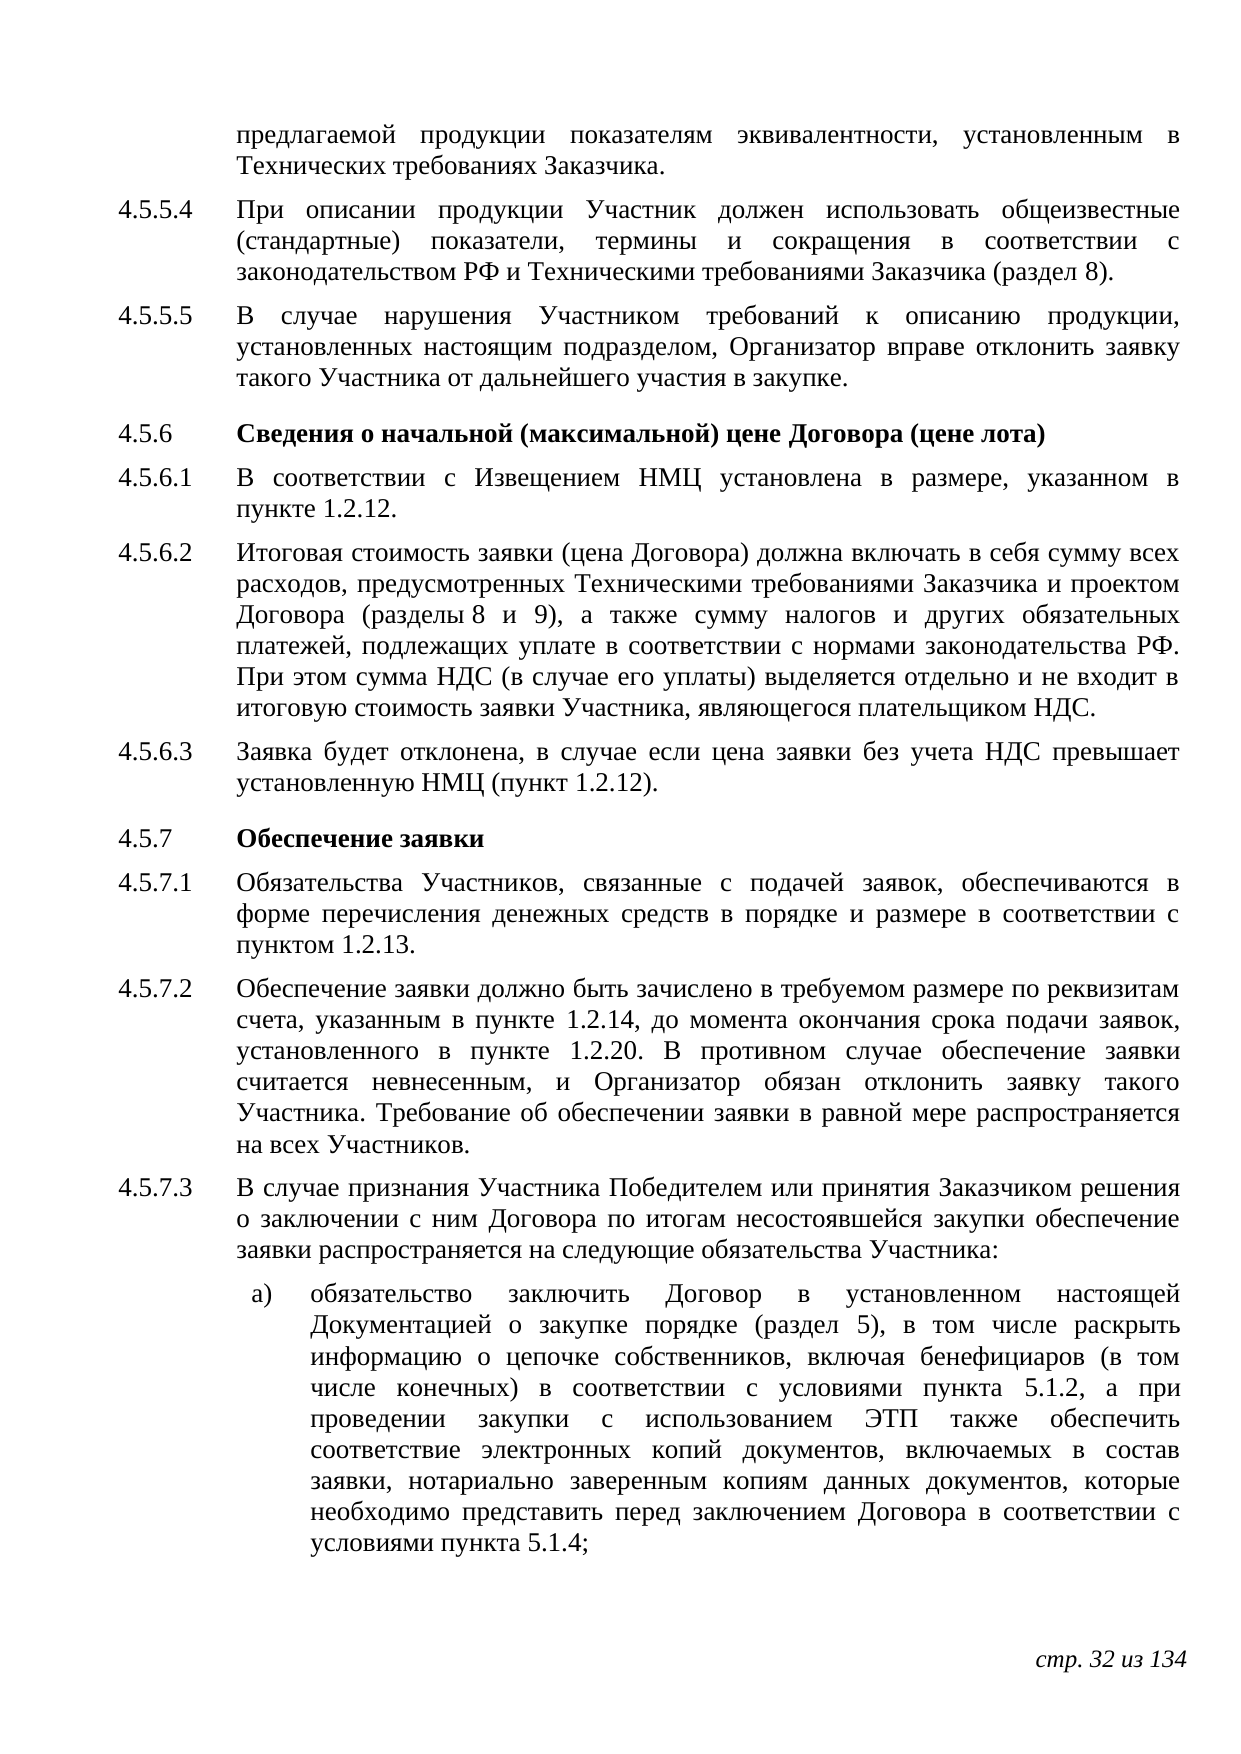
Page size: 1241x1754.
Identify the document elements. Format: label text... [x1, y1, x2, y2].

text Заявка будет отклонена, в случае если цена заявки без учета НДС превышает установленную НМЦ (пункт 1.2.12). [118, 735, 1181, 797]
text Итоговая стоимость заявки (цена Договора) должна включать в себя сумму всех расходов, предусмотренных Техническими требованиями Заказчика и проектом Договора (разделы 8 и 9), а также сумму налогов и других обязательных платежей, подлежащих уплате в соответствии с нормами законодательства РФ. При этом сумма НДС (в случае его уплаты) выделяется отдельно и не входит в итоговую стоимость заявки Участника, являющегося плательщиком НДС. [118, 536, 1181, 723]
text В случае признания Участника Победителем или принятия Заказчиком решения о заключении с ним Договора по итогам несостоявшейся закупки обеспечение заявки распространяется на следующие обязательства Участника: [118, 1171, 1181, 1265]
text При описании продукции Участник должен использовать общеизвестные (стандартные) показатели, термины и сокращения в соответствии с законодательством РФ и Техническими требованиями Заказчика (раздел 8). [118, 193, 1181, 286]
text Обеспечение заявки [118, 822, 1181, 853]
text Обязательства Участников, связанные с подачей заявок, обеспечиваются в форме перечисления денежных средств в порядке и размере в соответствии с пунктом 1.2.13. [118, 866, 1181, 959]
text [118, 118, 1181, 180]
text Сведения о начальной (максимальной) цене Договора (цене лота) [118, 417, 1181, 448]
text В соответствии с Извещением НМЦ установлена в размере, указанном в пункте 1.2.12. [118, 461, 1181, 523]
text обязательство заключить Договор в установленном настоящей Документацией о закупке порядке (раздел 5), в том числе раскрыть информацию о цепочке собственников, включая бенефициаров (в том числе конечных) в соответствии с условиями пункта 5.1.2, а при проведении закупки с использованием ЭТП также обеспечить соответствие электронных копий документов, включаемых в состав заявки, нотариально заверенным копиям данных документов, которые необходимо представить перед заключением Договора в соответствии с условиями пункта 5.1.4; [251, 1277, 1181, 1558]
text В случае нарушения Участником требований к описанию продукции, установленных настоящим подразделом, Организатор вправе отклонить заявку такого Участника от дальнейшего участия в закупке. [118, 299, 1181, 392]
text Обеспечение заявки должно быть зачислено в требуемом размере по реквизитам счета, указанным в пункте 1.2.14, до момента окончания срока подачи заявок, установленного в пункте 1.2.20. В противном случае обеспечение заявки считается невнесенным, и Организатор обязан отклонить заявку такого Участника. Требование об обеспечении заявки в равной мере распространяется на всех Участников. [118, 972, 1181, 1159]
